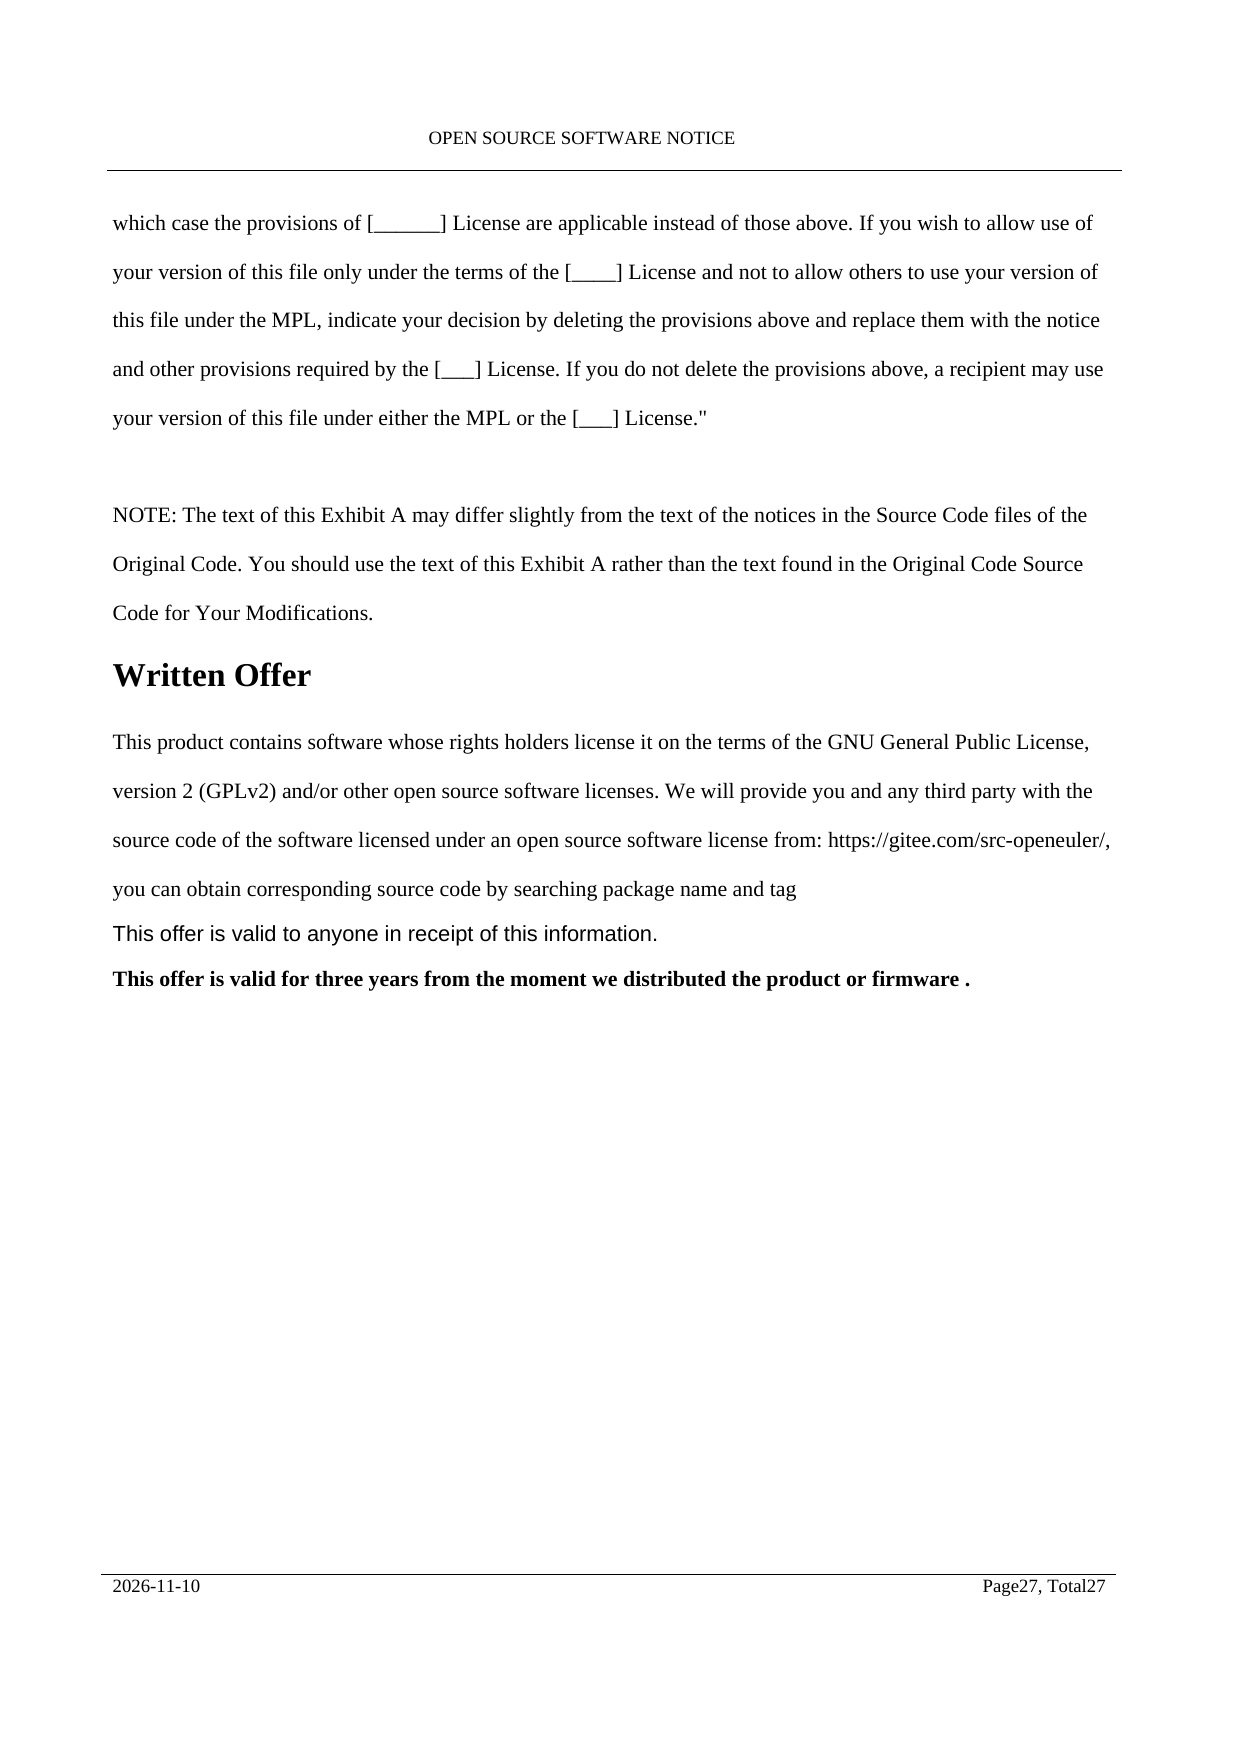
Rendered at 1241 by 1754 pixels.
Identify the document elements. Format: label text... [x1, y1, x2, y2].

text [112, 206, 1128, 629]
text This product contains software whose rights holders license it on the terms of the GNU General Public License, version 2 (GPLv2) and/or other open source software licenses. We will provide you and any third party with the source code of the software licensed under an open source software license from: https://gitee.com/src-openeuler/, you can obtain corresponding source code by searching package name and tag [112, 726, 1128, 904]
text This offer is valid to anyone in receipt of this information. [112, 917, 1128, 949]
text This offer is valid for three years from the moment we distributed the product or firmware . [112, 962, 1128, 994]
text Written Offer [112, 641, 1128, 706]
